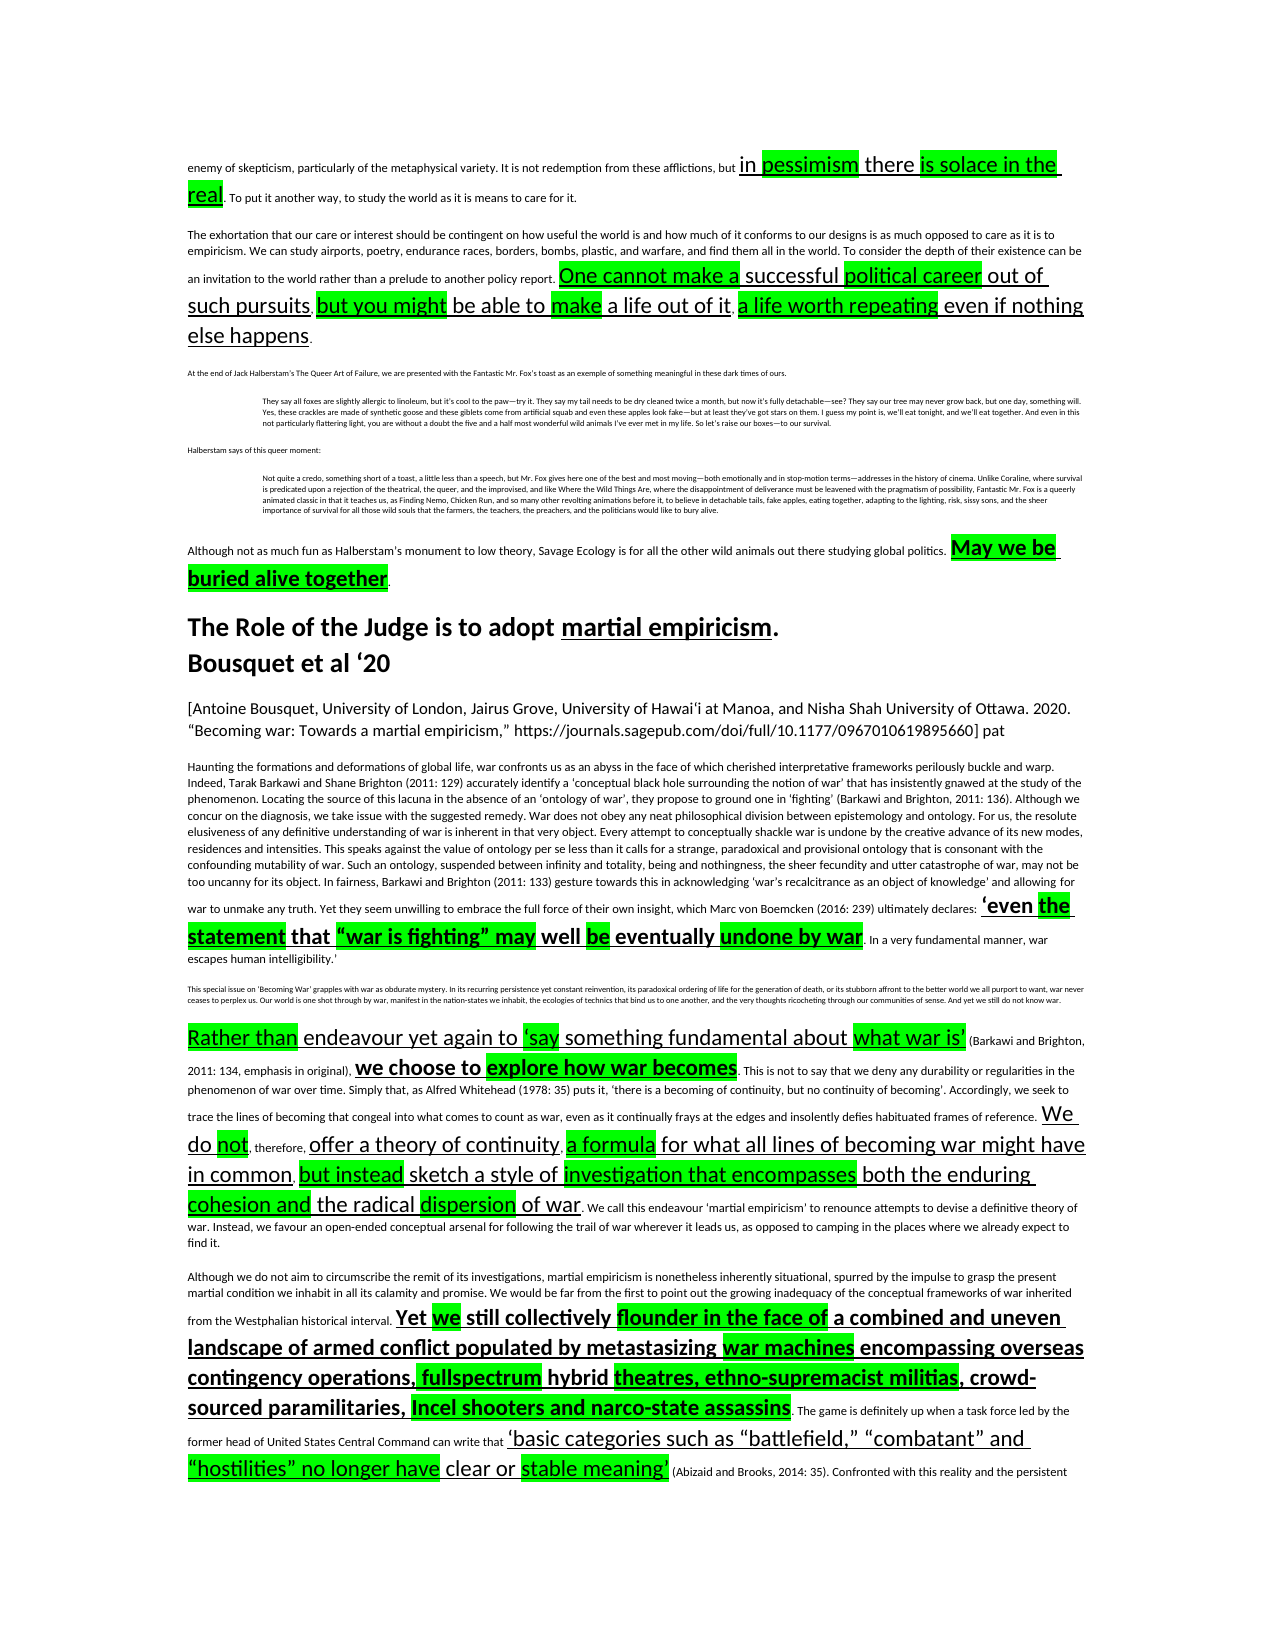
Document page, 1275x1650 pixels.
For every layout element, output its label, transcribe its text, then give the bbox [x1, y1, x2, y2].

text Although not as much fun as Halberstam’s monument to low theory, Savage Ecology is for all the other wild animals out there studying global politics. May we be buried alive together. [187, 533, 1087, 592]
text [187, 150, 1087, 208]
text [Antoine Bousquet, University of London, Jairus Grove, University of Hawai‘i at Manoa, and Nisha Shah University of Ottawa. 2020. “Becoming war: Towards a martial empiricism,” https://journals.sagepub.com/doi/full/10.1177/0967010619895660] pat [187, 698, 1087, 741]
text Bousquet et al ‘20 [187, 646, 1087, 679]
text The exhortation that our care or interest should be contingent on how useful the world is and how much of it conforms to our designs is as much opposed to care as it is to empiricism. We can study airports, poetry, endurance races, borders, bombs, plastic, and warfare, and find them all in the world. To consider the depth of their existence can be an invitation to the world rather than a prelude to another policy report. One cannot make a successful political career out of such pursuits, but you might be able to make a life out of it, a life worth repeating even if nothing else happens. [187, 227, 1087, 349]
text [187, 1269, 1087, 1482]
subtitle The Role of the Judge is to adopt martial empiricism. [187, 611, 1087, 643]
text Rather than endeavour yet again to ‘say something fundamental about what war is’ (Barkawi and Brighton, 2011: 134, emphasis in original), we choose to explore how war becomes. This is not to say that we deny any durability or regularities in the phenomenon of war over time. Simply that, as Alfred Whitehead (1978: 35) puts it, ‘there is a becoming of continuity, but no continuity of becoming’. Accordingly, we seek to trace the lines of becoming that congeal into what comes to count as war, even as it continually frays at the edges and insolently defies habituated frames of reference. We do not, therefore, offer a theory of continuity, a formula for what all lines of becoming war might have in common, but instead sketch a style of investigation that encompasses both the enduring cohesion and the radical dispersion of war. We call this endeavour ‘martial empiricism’ to renounce attempts to devise a definitive theory of war. Instead, we favour an open-ended conceptual arsenal for following the trail of war wherever it leads us, as opposed to camping in the places where we already expect to find it. [187, 1023, 1087, 1251]
text Haunting the formations and deformations of global life, war confronts us as an abyss in the face of which cherished interpretative frameworks perilously buckle and warp. Indeed, Tarak Barkawi and Shane Brighton (2011: 129) accurately identify a ‘conceptual black hole surrounding the notion of war’ that has insistently gnawed at the study of the phenomenon. Locating the source of this lacuna in the absence of an ‘ontology of war’, they propose to ground one in ‘fighting’ (Barkawi and Brighton, 2011: 136). Although we concur on the diagnosis, we take issue with the suggested remedy. War does not obey any neat philosophical division between epistemology and ontology. For us, the resolute elusiveness of any definitive understanding of war is inherent in that very object. Every attempt to conceptually shackle war is undone by the creative advance of its new modes, residences and intensities. This speaks against the value of ontology per se less than it calls for a strange, paradoxical and provisional ontology that is consonant with the confounding mutability of war. Such an ontology, suspended between infinity and totality, being and nothingness, the sheer fecundity and utter catastrophe of war, may not be too uncanny for its object. In fairness, Barkawi and Brighton (2011: 133) gesture towards this in acknowledging ‘war’s recalcitrance as an object of knowledge’ and allowing for war to unmake any truth. Yet they seem unwilling to embrace the full force of their own insight, which Marc von Boemcken (2016: 239) ultimately declares: ‘even the statement that “war is fighting” may well be eventually undone by war. In a very fundamental manner, war escapes human intelligibility.’ [187, 759, 1087, 966]
